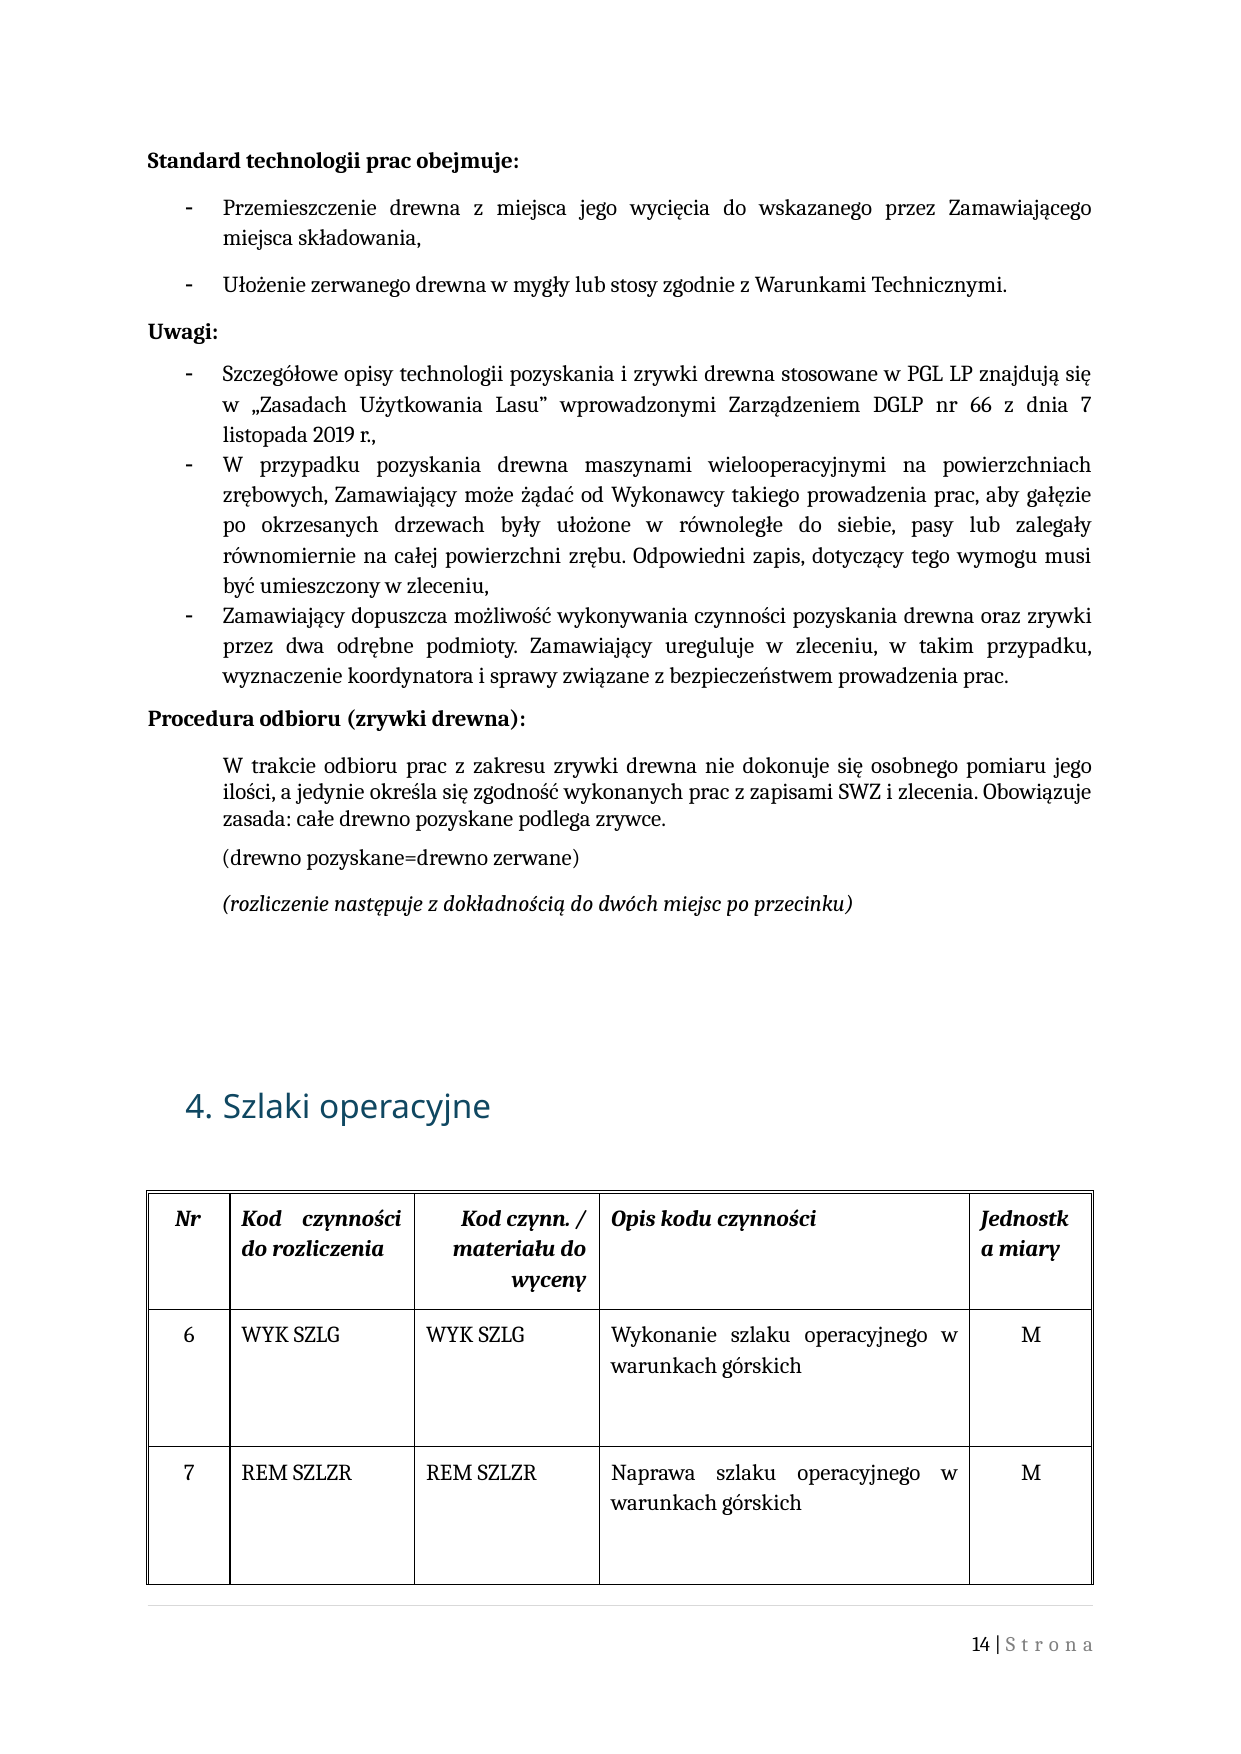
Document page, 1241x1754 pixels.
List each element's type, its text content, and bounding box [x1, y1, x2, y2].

list Przemieszczenie drewna z miejsca jego wycięcia do wskazanego przez Zamawiającego miejsca składowania, [185, 194, 1093, 251]
table_header Kod czynności do rozliczenia [231, 1194, 414, 1309]
table_cell REM SZLZR [231, 1447, 414, 1584]
table_cell WYK SZLG [231, 1310, 414, 1446]
table_cell M [970, 1310, 1091, 1446]
list Ułożenie zerwanego drewna w mygły lub stosy zgodnie z Warunkami Technicznymi. [185, 272, 1093, 298]
list Zamawiający dopuszcza możliwość wykonywania czynności pozyskania drewna oraz zrywki przez dwa odrębne podmioty. Zamawiający ureguluje w zleceniu, w takim przypadku, wyznaczenie koordynatora i sprawy związane z bezpieczeństwem prowadzenia prac. [185, 603, 1093, 689]
table_header Opis kodu czynności [600, 1194, 969, 1309]
table_cell Wykonanie szlaku operacyjnego w warunkach górskich [600, 1310, 969, 1446]
text (drewno pozyskane=drewno zerwane) [148, 844, 1093, 871]
table_cell M [970, 1447, 1091, 1584]
text Uwagi: [148, 318, 1093, 345]
table_header Jednostka miary [970, 1194, 1091, 1309]
list Szlaki operacyjne [185, 1083, 1093, 1128]
table_cell REM SZLZR [415, 1447, 599, 1584]
list W przypadku pozyskania drewna maszynami wielooperacyjnymi na powierzchniach zrębowych, Zamawiający może żądać od Wykonawcy takiego prowadzenia prac, aby gałęzie po okrzesanych drzewach były ułożone w równoległe do siebie, pasy lub zalegały równomiernie na całej powierzchni zrębu. Odpowiedni zapis, dotyczący tego wymogu musi być umieszczony w zleceniu, [185, 452, 1093, 599]
text Procedura odbioru (zrywki drewna): [148, 706, 1093, 732]
list Szczegółowe opisy technologii pozyskania i zrywki drewna stosowane w PGL LP znajdują się w „Zasadach Użytkowania Lasu” wprowadzonymi Zarządzeniem DGLP nr 66 z dnia 7 listopada 2019 r., [185, 361, 1093, 448]
text (rozliczenie następuje z dokładnością do dwóch miejsc po przecinku) [148, 891, 1093, 918]
table_cell 7 [149, 1447, 229, 1584]
table_header Nr [149, 1194, 229, 1309]
text Standard technologii prac obejmuje: [148, 148, 1093, 174]
table_cell 6 [149, 1310, 229, 1446]
table_header Kod czynn. / materiału do wyceny [415, 1194, 599, 1309]
table_cell Naprawa szlaku operacyjnego w warunkach górskich [600, 1447, 969, 1584]
table_cell WYK SZLG [415, 1310, 599, 1446]
text W trakcie odbioru prac z zakresu zrywki drewna nie dokonuje się osobnego pomiaru jego ilości, a jedynie określa się zgodność wykonanych prac z zapisami SWZ i zlecenia. Obowiązuje zasada: całe drewno pozyskane podlega zrywce. [223, 753, 1093, 832]
